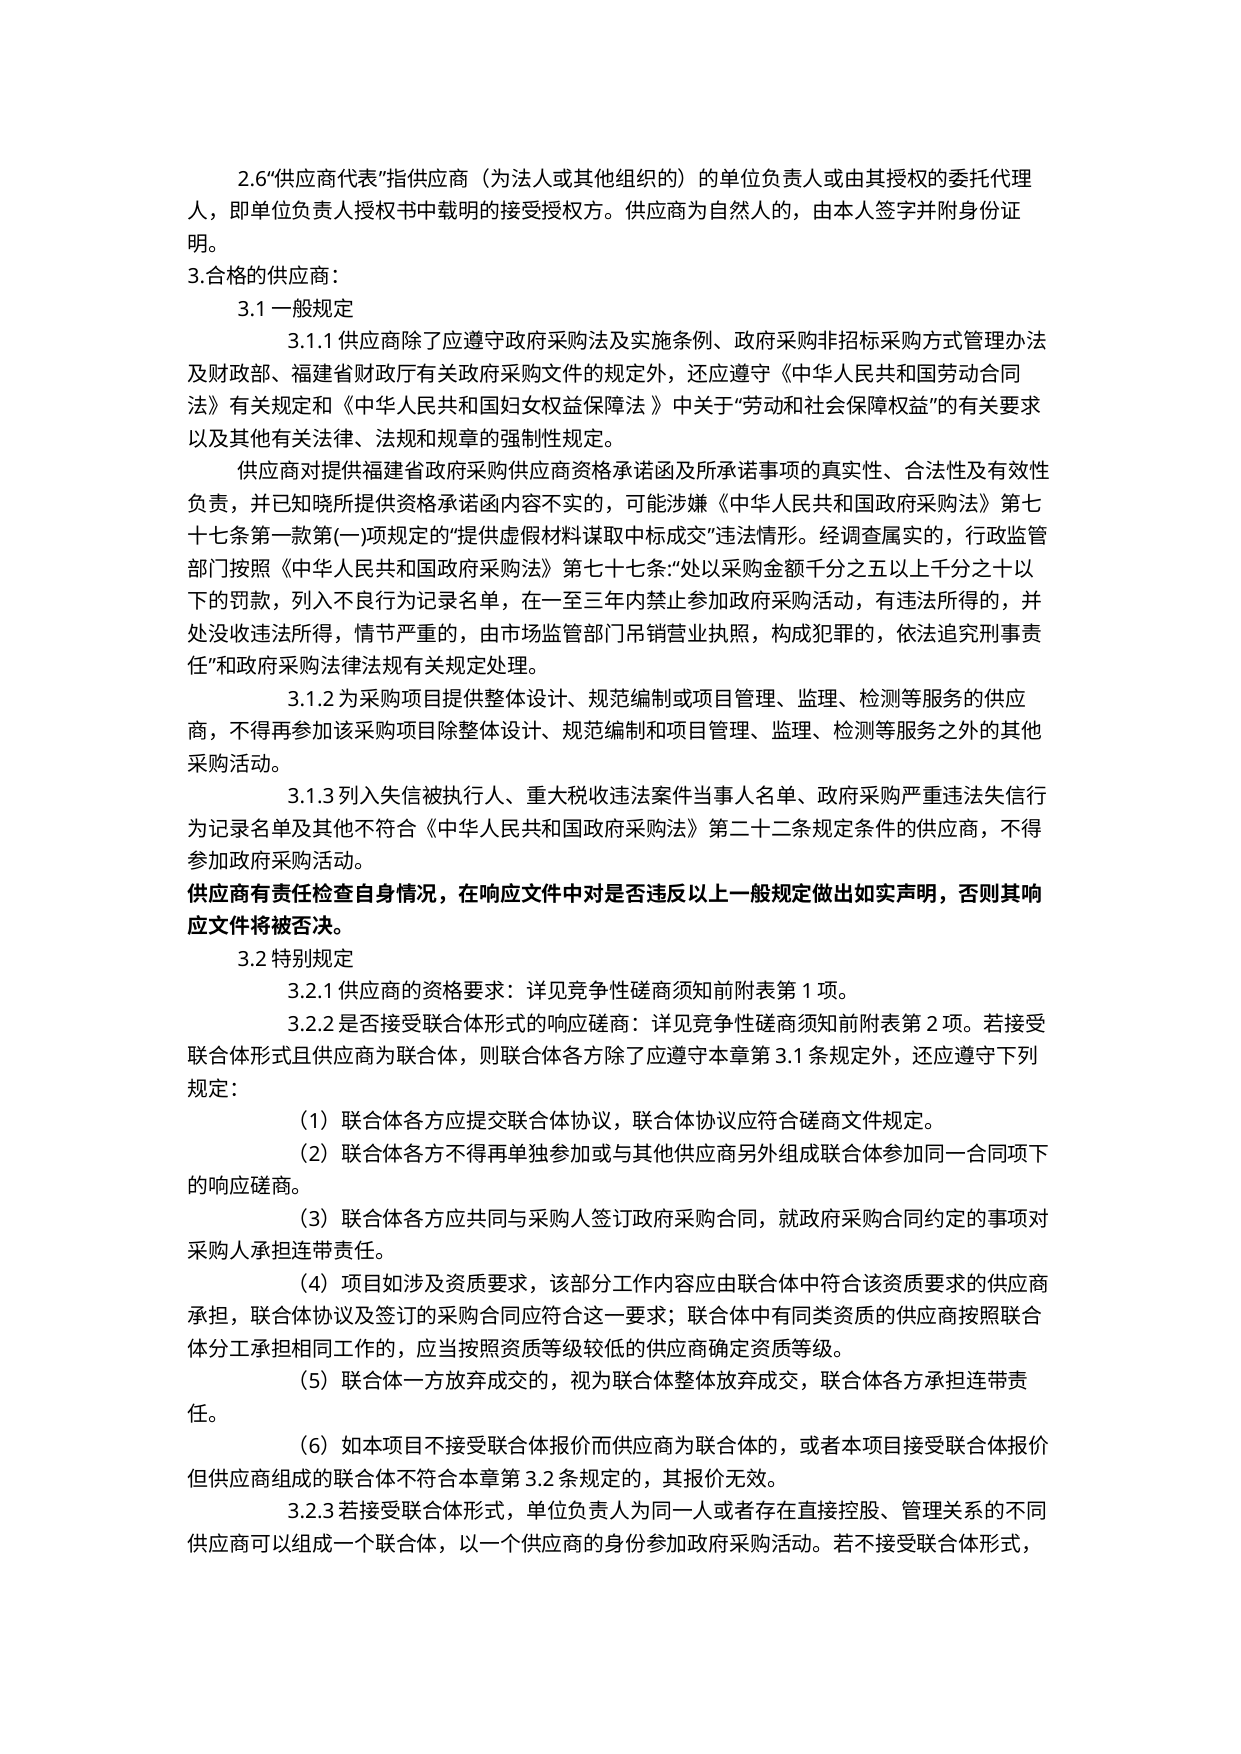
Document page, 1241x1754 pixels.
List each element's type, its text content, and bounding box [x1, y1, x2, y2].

text 3.1.2为采购项目提供整体设计、规范编制或项目管理、监理、检测等服务的供应商，不得再参加该采购项目除整体设计、规范编制和项目管理、监理、检测等服务之外的其他采购活动。 [187, 682, 1053, 779]
text 3.2特别规定 [187, 942, 1053, 974]
text 3.2.2是否接受联合体形式的响应磋商：详见竞争性磋商须知前附表第2项。若接受联合体形式且供应商为联合体，则联合体各方除了应遵守本章第3.1条规定外，还应遵守下列规定： [187, 1007, 1053, 1104]
text 3.2.1供应商的资格要求：详见竞争性磋商须知前附表第1项。 [187, 974, 1053, 1007]
text 3.合格的供应商： [187, 259, 1053, 292]
text （3）联合体各方应共同与采购人签订政府采购合同，就政府采购合同约定的事项对采购人承担连带责任。 [187, 1202, 1053, 1267]
text 供应商对提供福建省政府采购供应商资格承诺函及所承诺事项的真实性、合法性及有效性负责，并已知晓所提供资格承诺函内容不实的，可能涉嫌《中华人民共和国政府采购法》第七十七条第一款第(一)项规定的“提供虚假材料谋取中标成交”违法情形。经调查属实的，行政监管部门按照《中华人民共和国政府采购法》第七十七条:“处以采购金额千分之五以上千分之十以下的罚款，列入不良行为记录名单，在一至三年内禁止参加政府采购活动，有违法所得的，并处没收违法所得，情节严重的，由市场监管部门吊销营业执照，构成犯罪的，依法追究刑事责任”和政府采购法律法规有关规定处理。 [187, 454, 1053, 682]
text （1）联合体各方应提交联合体协议，联合体协议应符合磋商文件规定。 [187, 1104, 1053, 1137]
text （4）项目如涉及资质要求，该部分工作内容应由联合体中符合该资质要求的供应商承担，联合体协议及签订的采购合同应符合这一要求；联合体中有同类资质的供应商按照联合体分工承担相同工作的，应当按照资质等级较低的供应商确定资质等级。 [187, 1267, 1053, 1364]
text （6）如本项目不接受联合体报价而供应商为联合体的，或者本项目接受联合体报价但供应商组成的联合体不符合本章第3.2条规定的，其报价无效。 [187, 1429, 1053, 1494]
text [187, 1494, 1053, 1559]
text （5）联合体一方放弃成交的，视为联合体整体放弃成交，联合体各方承担连带责任。 [187, 1364, 1053, 1429]
text 3.1.1供应商除了应遵守政府采购法及实施条例、政府采购非招标采购方式管理办法及财政部、福建省财政厅有关政府采购文件的规定外，还应遵守《中华人民共和国劳动合同法》有关规定和《中华人民共和国妇女权益保障法 》中关于“劳动和社会保障权益”的有关要求以及其他有关法律、法规和规章的强制性规定。 [187, 324, 1053, 454]
text 3.1.3列入失信被执行人、重大税收违法案件当事人名单、政府采购严重违法失信行为记录名单及其他不符合《中华人民共和国政府采购法》第二十二条规定条件的供应商，不得参加政府采购活动。 [187, 779, 1053, 877]
text 3.1一般规定 [187, 292, 1053, 324]
text 2.6“供应商代表”指供应商（为法人或其他组织的）的单位负责人或由其授权的委托代理人，即单位负责人授权书中载明的接受授权方。供应商为自然人的，由本人签字并附身份证明。 [187, 162, 1053, 259]
text 供应商有责任检查自身情况，在响应文件中对是否违反以上一般规定做出如实声明，否则其响应文件将被否决。 [187, 877, 1053, 942]
text （2）联合体各方不得再单独参加或与其他供应商另外组成联合体参加同一合同项下的响应磋商。 [187, 1137, 1053, 1202]
